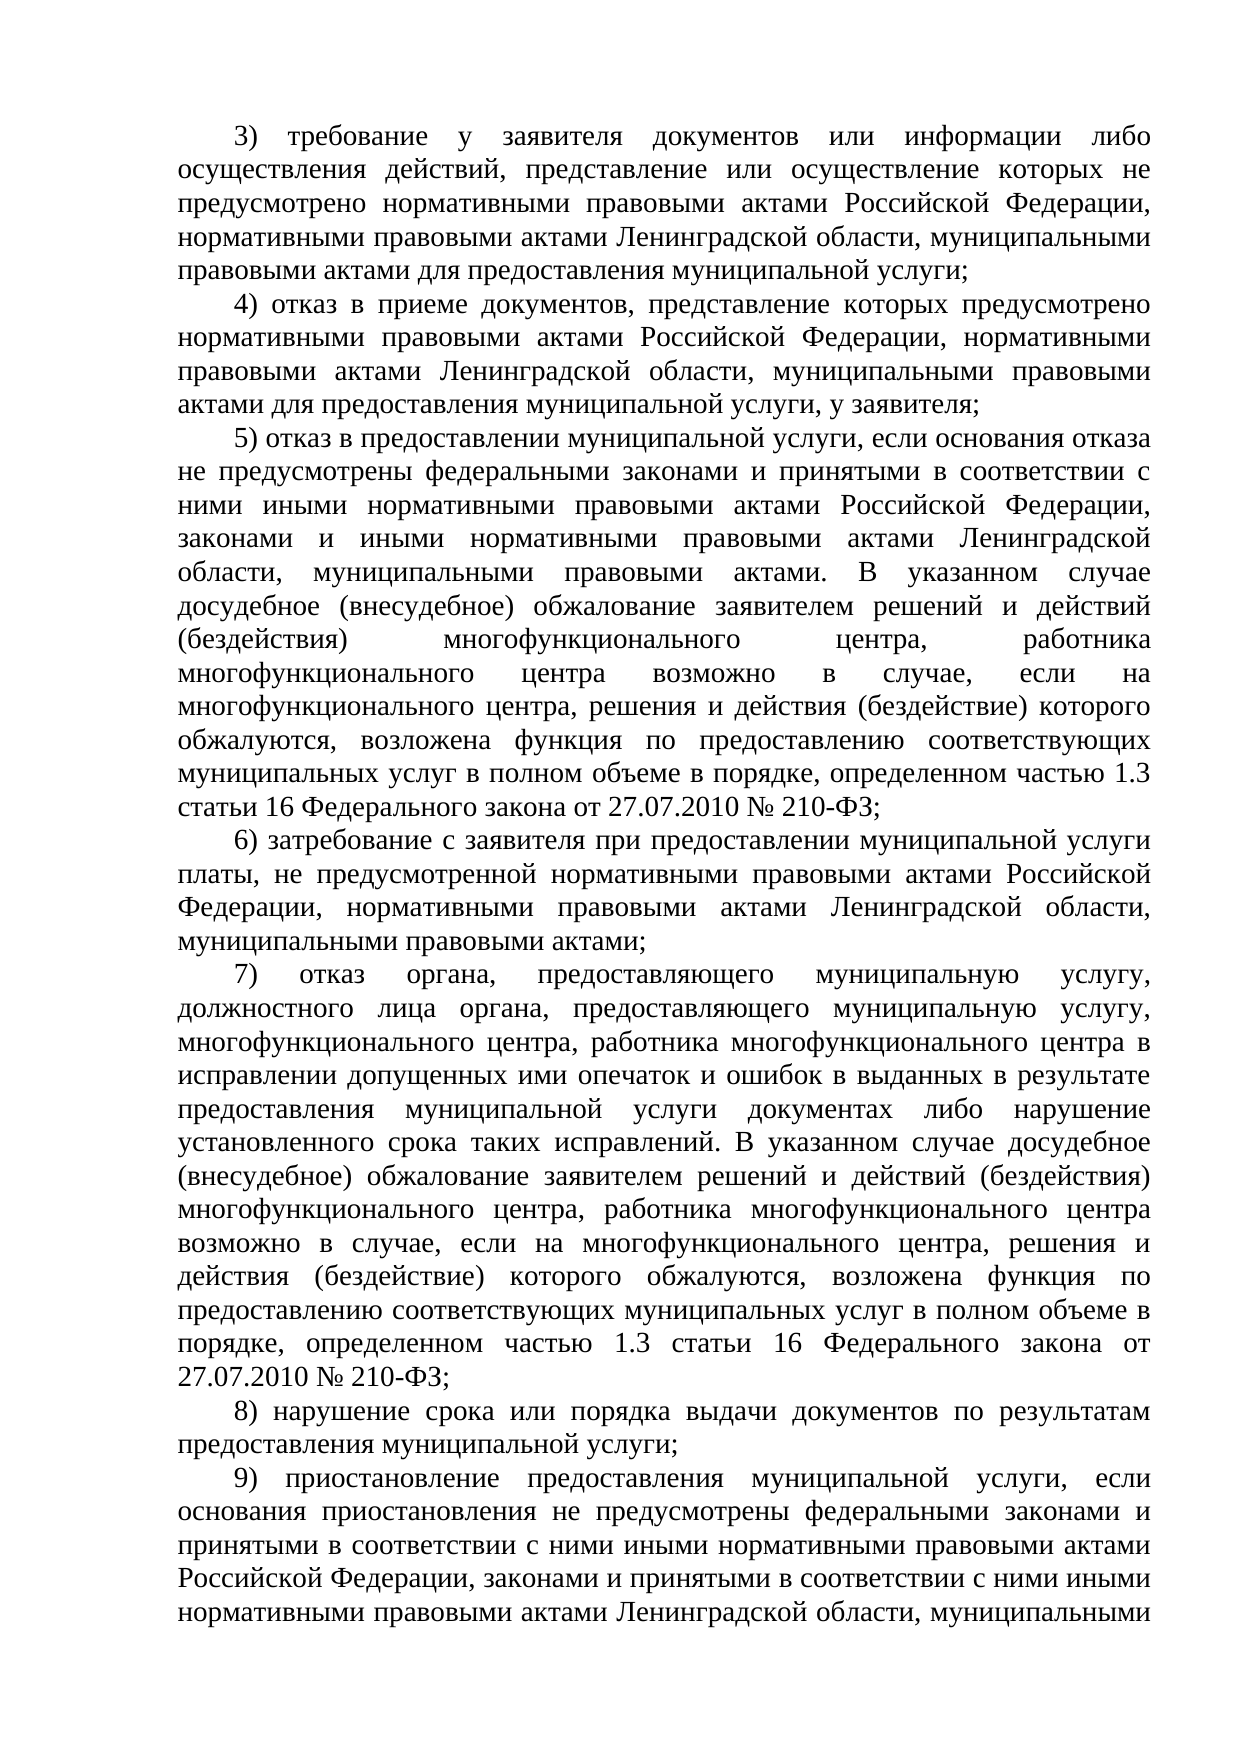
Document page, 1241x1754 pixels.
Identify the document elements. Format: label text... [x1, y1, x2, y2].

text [177, 1460, 1152, 1627]
text 6) затребование с заявителя при предоставлении муниципальной услуги платы, не предусмотренной нормативными правовыми актами Российской Федерации, нормативными правовыми актами Ленинградской области, муниципальными правовыми актами; [177, 822, 1152, 957]
text 5) отказ в предоставлении муниципальной услуги, если основания отказа не предусмотрены федеральными законами и принятыми в соответствии с ними иными нормативными правовыми актами Российской Федерации, законами и иными нормативными правовыми актами Ленинградской области, муниципальными правовыми актами. В указанном случае досудебное (внесудебное) обжалование заявителем решений и действий (бездействия) многофункционального центра, работника многофункционального центра возможно в случае, если на многофункционального центра, решения и действия (бездействие) которого обжалуются, возложена функция по предоставлению соответствующих муниципальных услуг в полном объеме в порядке, определенном частью 1.3 статьи 16 Федерального закона от 27.07.2010 № 210-ФЗ; [177, 420, 1152, 822]
text 8) нарушение срока или порядка выдачи документов по результатам предоставления муниципальной услуги; [177, 1393, 1152, 1460]
text 7) отказ органа, предоставляющего муниципальную услугу, должностного лица органа, предоставляющего муниципальную услугу, многофункционального центра, работника многофункционального центра в исправлении допущенных ими опечаток и ошибок в выданных в результате предоставления муниципальной услуги документах либо нарушение установленного срока таких исправлений. В указанном случае досудебное (внесудебное) обжалование заявителем решений и действий (бездействия) многофункционального центра, работника многофункционального центра возможно в случае, если на многофункционального центра, решения и действия (бездействие) которого обжалуются, возложена функция по предоставлению соответствующих муниципальных услуг в полном объеме в порядке, определенном частью 1.3 статьи 16 Федерального закона от 27.07.2010 № 210-ФЗ; [177, 957, 1152, 1393]
text 3) требование у заявителя документов или информации либо осуществления действий, представление или осуществление которых не предусмотрено нормативными правовыми актами Российской Федерации, нормативными правовыми актами Ленинградской области, муниципальными правовыми актами для предоставления муниципальной услуги; [177, 118, 1152, 286]
text 4) отказ в приеме документов, представление которых предусмотрено нормативными правовыми актами Российской Федерации, нормативными правовыми актами Ленинградской области, муниципальными правовыми актами для предоставления муниципальной услуги, у заявителя; [177, 286, 1152, 420]
